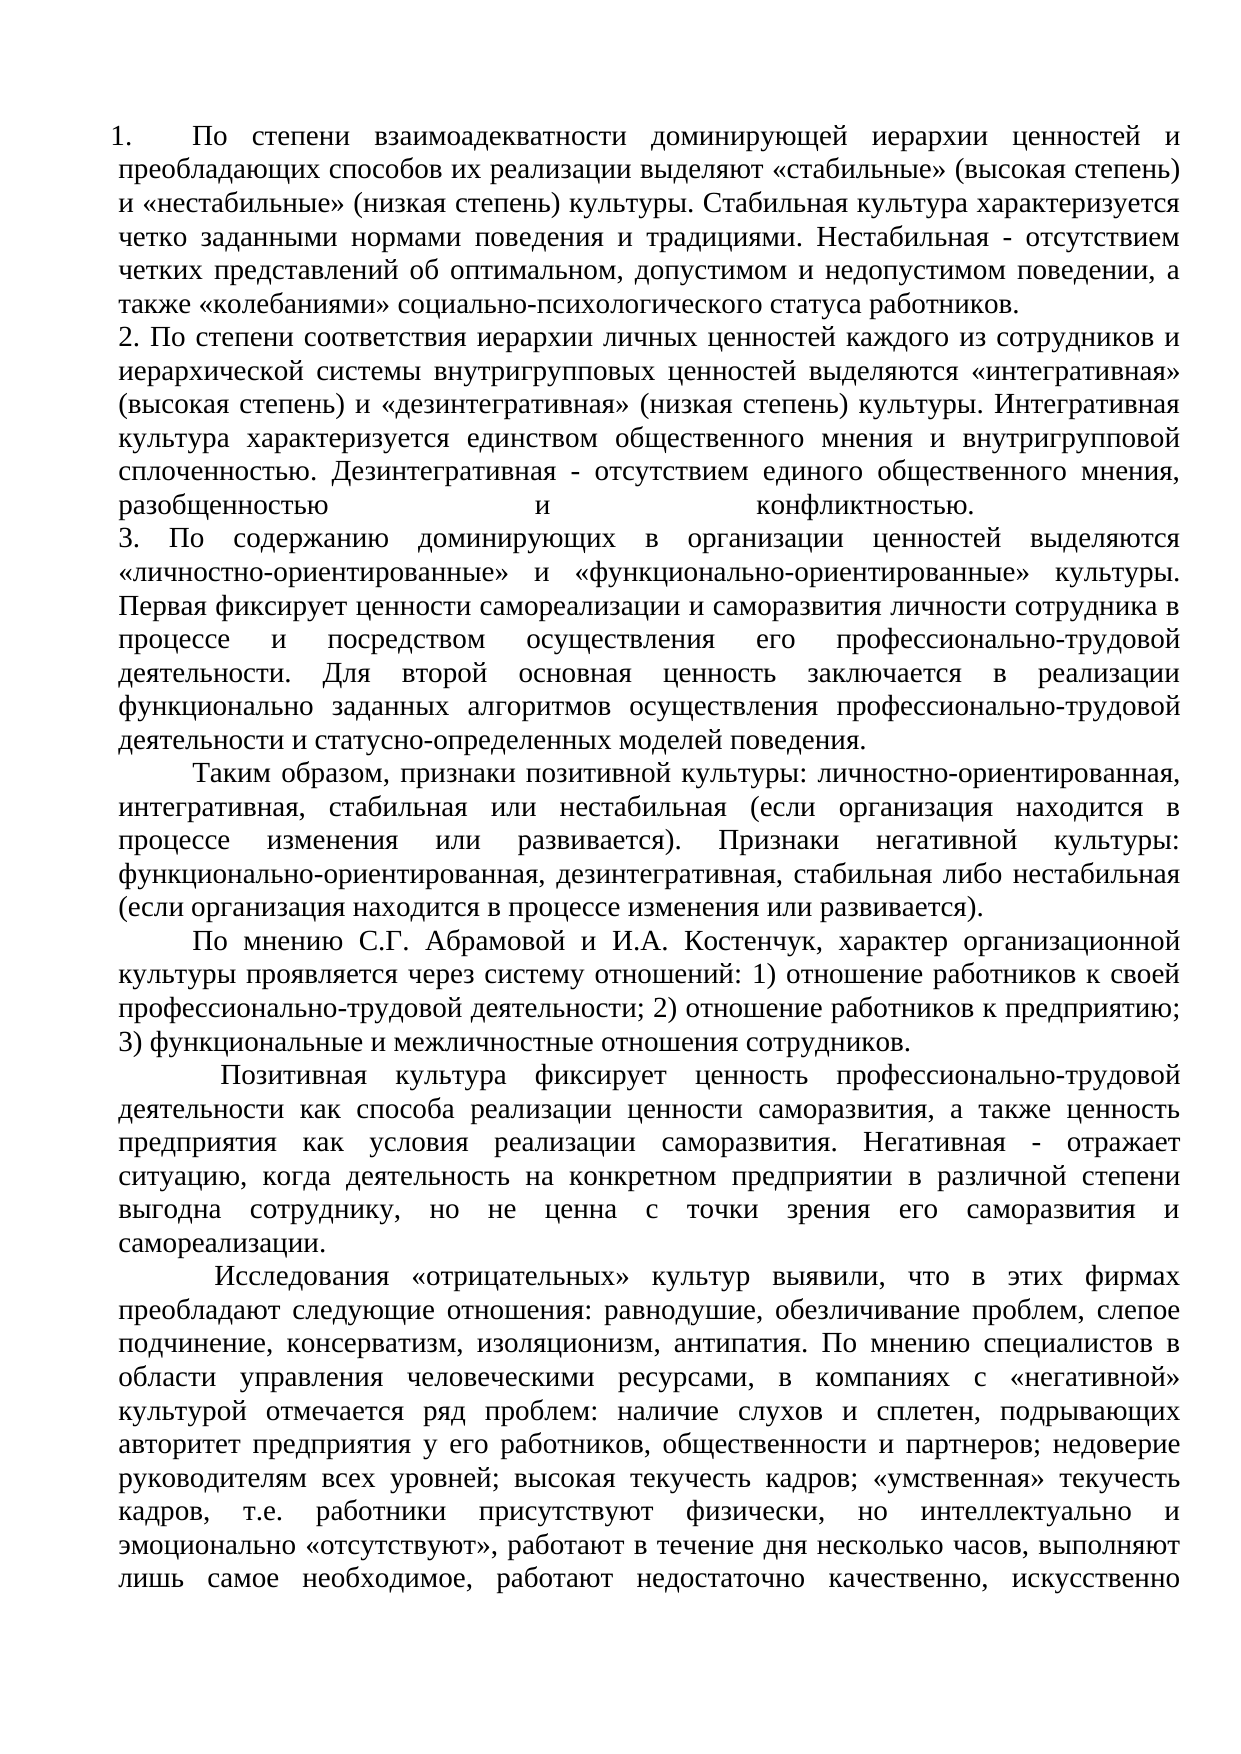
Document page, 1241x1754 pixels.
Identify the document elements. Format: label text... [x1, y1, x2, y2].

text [118, 1258, 1181, 1594]
text По мнению С.Г. Абрамовой и И.А. Костенчук, характер организационной культуры проявляется через систему отношений: 1) отношение работников к своей профессионально-трудовой деятельности; 2) отношение работников к предприятию; 3) функциональные и межличностные отношения сотрудников. [118, 923, 1181, 1057]
text Таким образом, признаки позитивной культуры: личностно-ориентированная, интегративная, стабильная или нестабильная (если организация находится в процессе изменения или развивается). Признаки негативной культуры: функционально-ориентированная, дезинтегративная, стабильная либо нестабильная (если организация находится в процессе изменения или развивается). [118, 755, 1181, 923]
text Позитивная культура фиксирует ценность профессионально-трудовой деятельности как способа реализации ценности саморазвития, а также ценность предприятия как условия реализации саморазвития. Негативная - отражает ситуацию, когда деятельность на конкретном предприятии в различной степени выгодна сотруднику, но не ценна с точки зрения его саморазвития и самореализации. [118, 1057, 1181, 1258]
text 2. По степени соответствия иерархии личных ценностей каждого из сотрудников и иерархической системы внутригрупповых ценностей выделяются «интегративная» (высокая степень) и «дезинтегративная» (низкая степень) культуры. Интегративная культура характеризуется единством общественного мнения и внутригрупповой сплоченностью. Дезинтегративная - отсутствием единого общественного мнения, разобщенностью и конфликтностью. 3. По содержанию доминирующих в организации ценностей выделяются «личностно-ориентированные» и «функционально-ориентированные» культуры. Первая фиксирует ценности самореализации и саморазвития личности сотрудника в процессе и посредством осуществления его профессионально-трудовой деятельности. Для второй основная ценность заключается в реализации функционально заданных алгоритмов осуществления профессионально-трудовой деятельности и статусно-определенных моделей поведения. [118, 319, 1181, 755]
list По степени взаимоадекватности доминирующей иерархии ценностей и преобладающих способов их реализации выделяют «стабильные» (высокая степень) и «нестабильные» (низкая степень) культуры. Стабильная культура характеризуется четко заданными нормами поведения и традициями. Нестабильная - отсутствием четких представлений об оптимальном, допустимом и недопустимом поведении, а также «колебаниями» социально-психологического статуса работников. [110, 118, 1181, 319]
